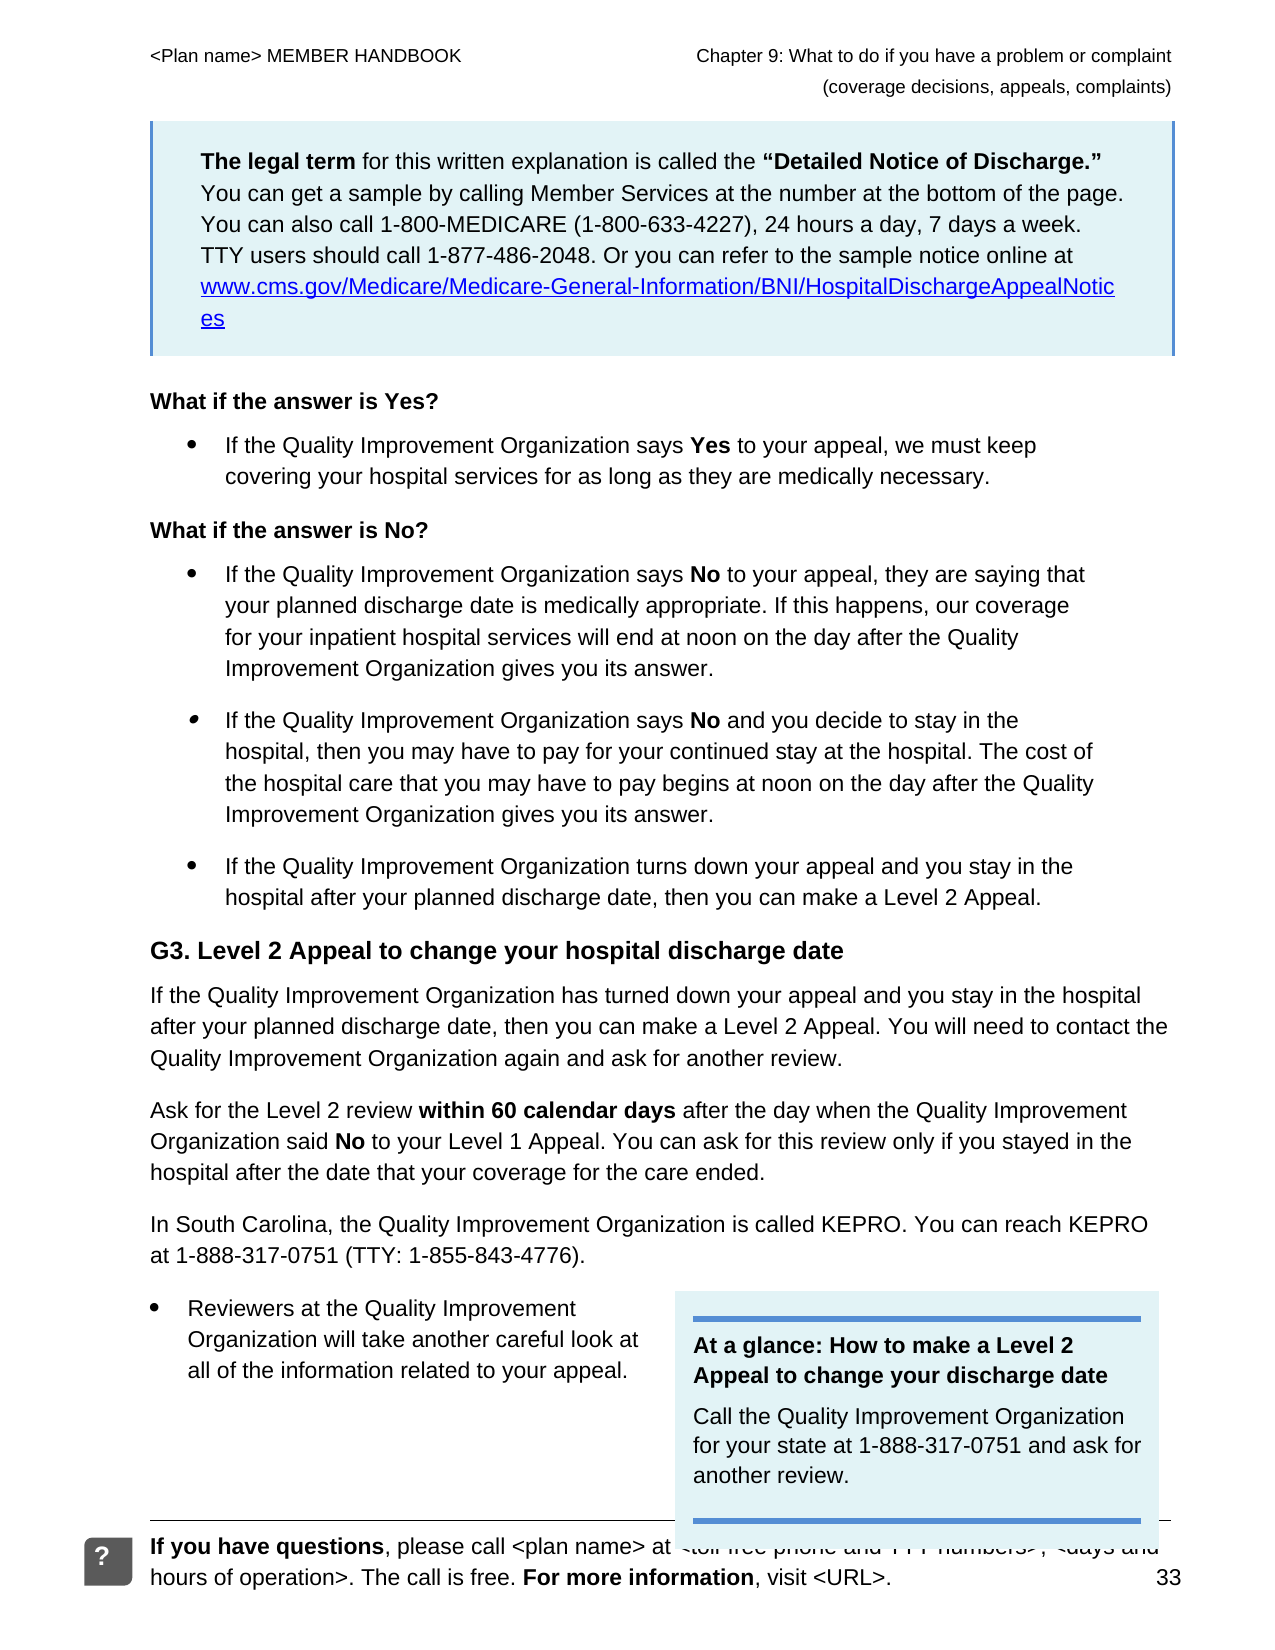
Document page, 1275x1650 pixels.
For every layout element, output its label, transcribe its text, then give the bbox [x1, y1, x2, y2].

subtitle G3. Level 2 Appeal to change your hospital discharge date [150, 933, 1096, 966]
table_header At a glance: How to make a Level 2 Appeal to change your discharge date Call the Quality Improvement Organization for your state at 1-888-317-0751 and ask for another review. [688, 1304, 1146, 1537]
list If the Quality Improvement Organization says No and you decide to stay in the hospital, then you may have to pay for your continued stay at the hospital. The cost of the hospital care that you may have to pay begins at noon on the day after the Quality Improvement Organization gives you its answer. [187, 703, 1096, 828]
subtitle What if the answer is Yes? [150, 383, 1096, 416]
table_header The legal term for this written explanation is called the “Detailed Notice of Discharge.” You can get a sample by calling Member Services at the number at the bottom of the page. You can also call 1-800-MEDICARE (1-800-633-4227), 24 hours a day, 7 days a week. TTY users should call 1-877-486-2048. Or you can refer to the sample notice online at www.cms.gov/Medicare/Medicare-General-Information/BNI/HospitalDischargeAppealNotices [153, 124, 1172, 353]
text In South Carolina, the Quality Improvement Organization is called KEPRO. You can reach KEPRO at 1-888-317-0751 (TTY: 1-855-843-4776). [150, 1208, 1171, 1270]
list If the Quality Improvement Organization turns down your appeal and you stay in the hospital after your planned discharge date, then you can make a Level 2 Appeal. [187, 849, 1096, 912]
list Reviewers at the Quality Improvement Organization will take another careful look at all of the information related to your appeal. [150, 1291, 675, 1385]
list If the Quality Improvement Organization says Yes to your appeal, we must keep covering your hospital services for as long as they are medically necessary. [187, 428, 1096, 491]
text If the Quality Improvement Organization has turned down your appeal and you stay in the hospital after your planned discharge date, then you can make a Level 2 Appeal. You will need to contact the Quality Improvement Organization again and ask for another review. [150, 978, 1171, 1072]
subtitle What if the answer is No? [150, 512, 1096, 545]
list If the Quality Improvement Organization says No to your appeal, they are saying that your planned discharge date is medically appropriate. If this happens, our coverage for your inpatient hospital services will end at noon on the day after the Quality Improvement Organization gives you its answer. [187, 558, 1096, 683]
text Ask for the Level 2 review within 60 calendar days after the day when the Quality Improvement Organization said No to your Level 1 Appeal. You can ask for this review only if you stayed in the hospital after the date that your coverage for the care ended. [150, 1093, 1171, 1187]
